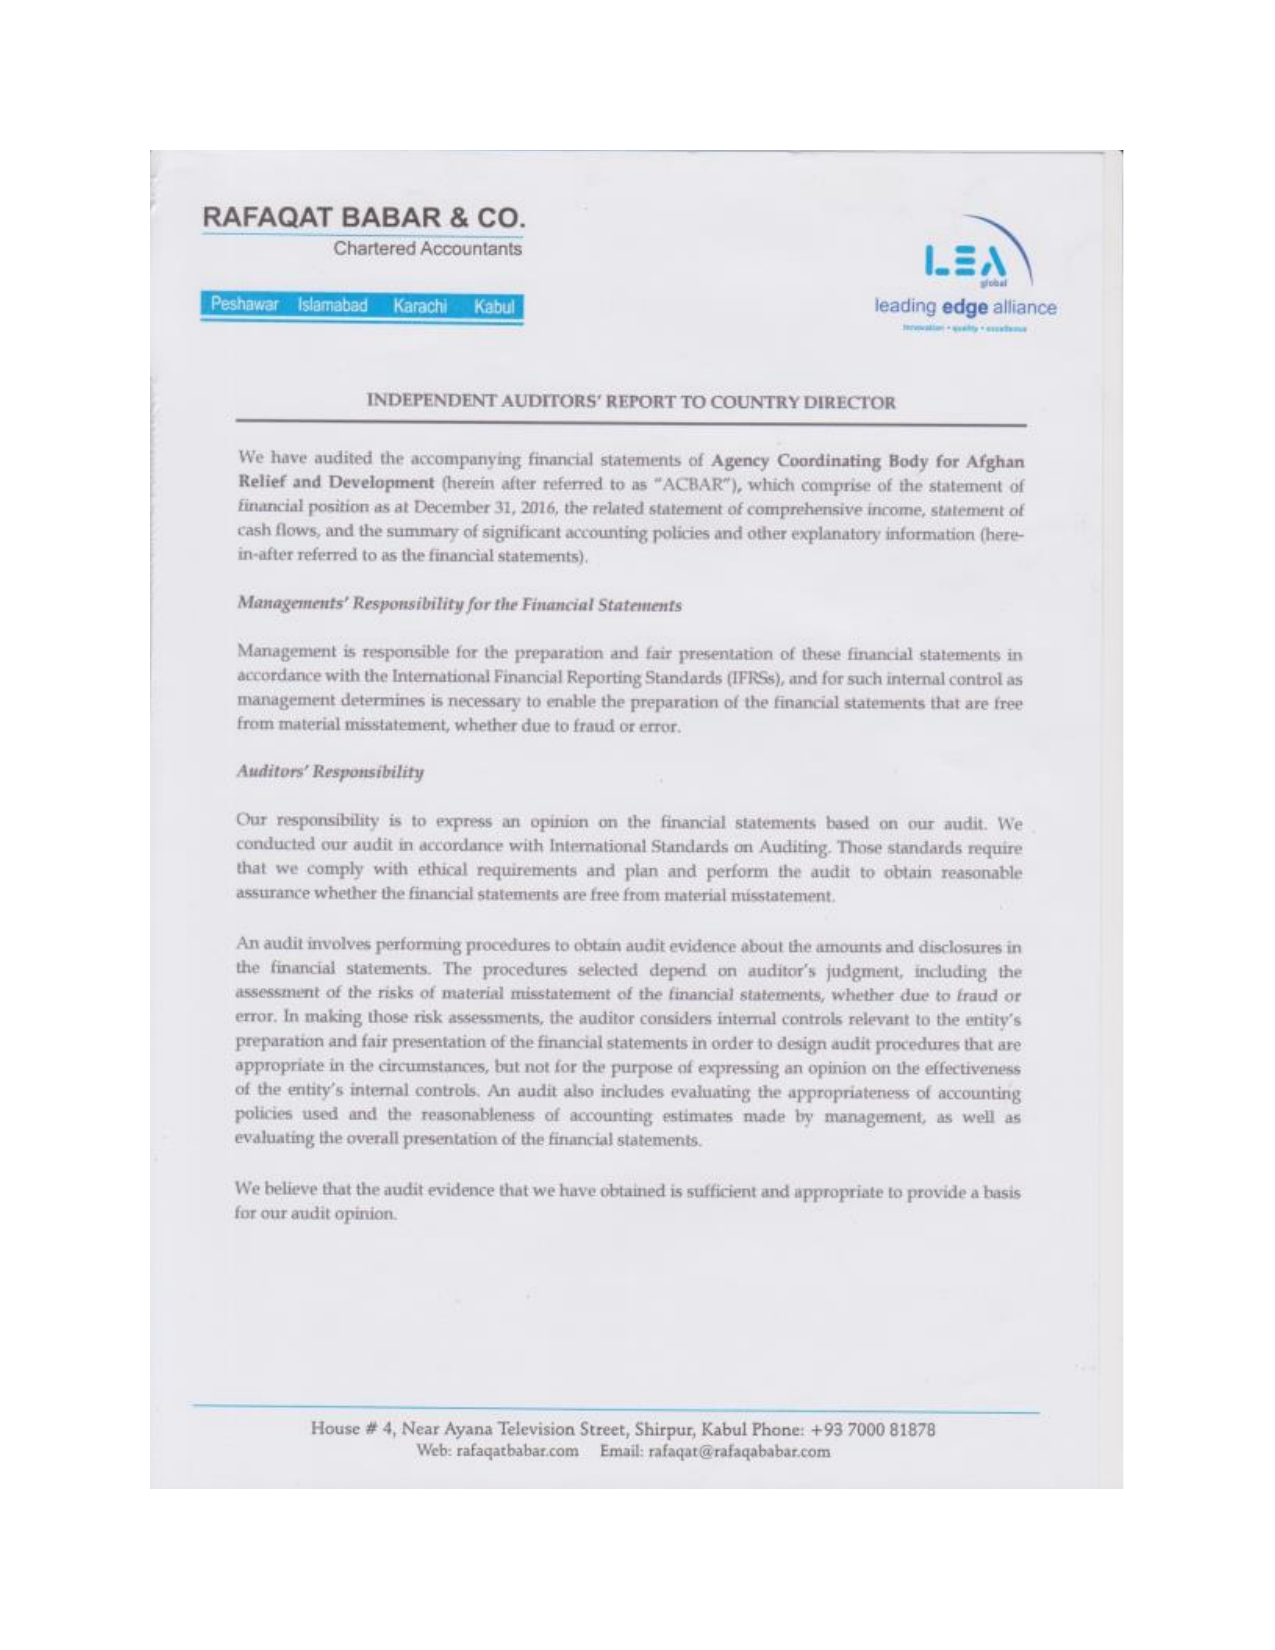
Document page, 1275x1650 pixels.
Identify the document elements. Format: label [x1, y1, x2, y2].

picture [150, 150, 1124, 1489]
